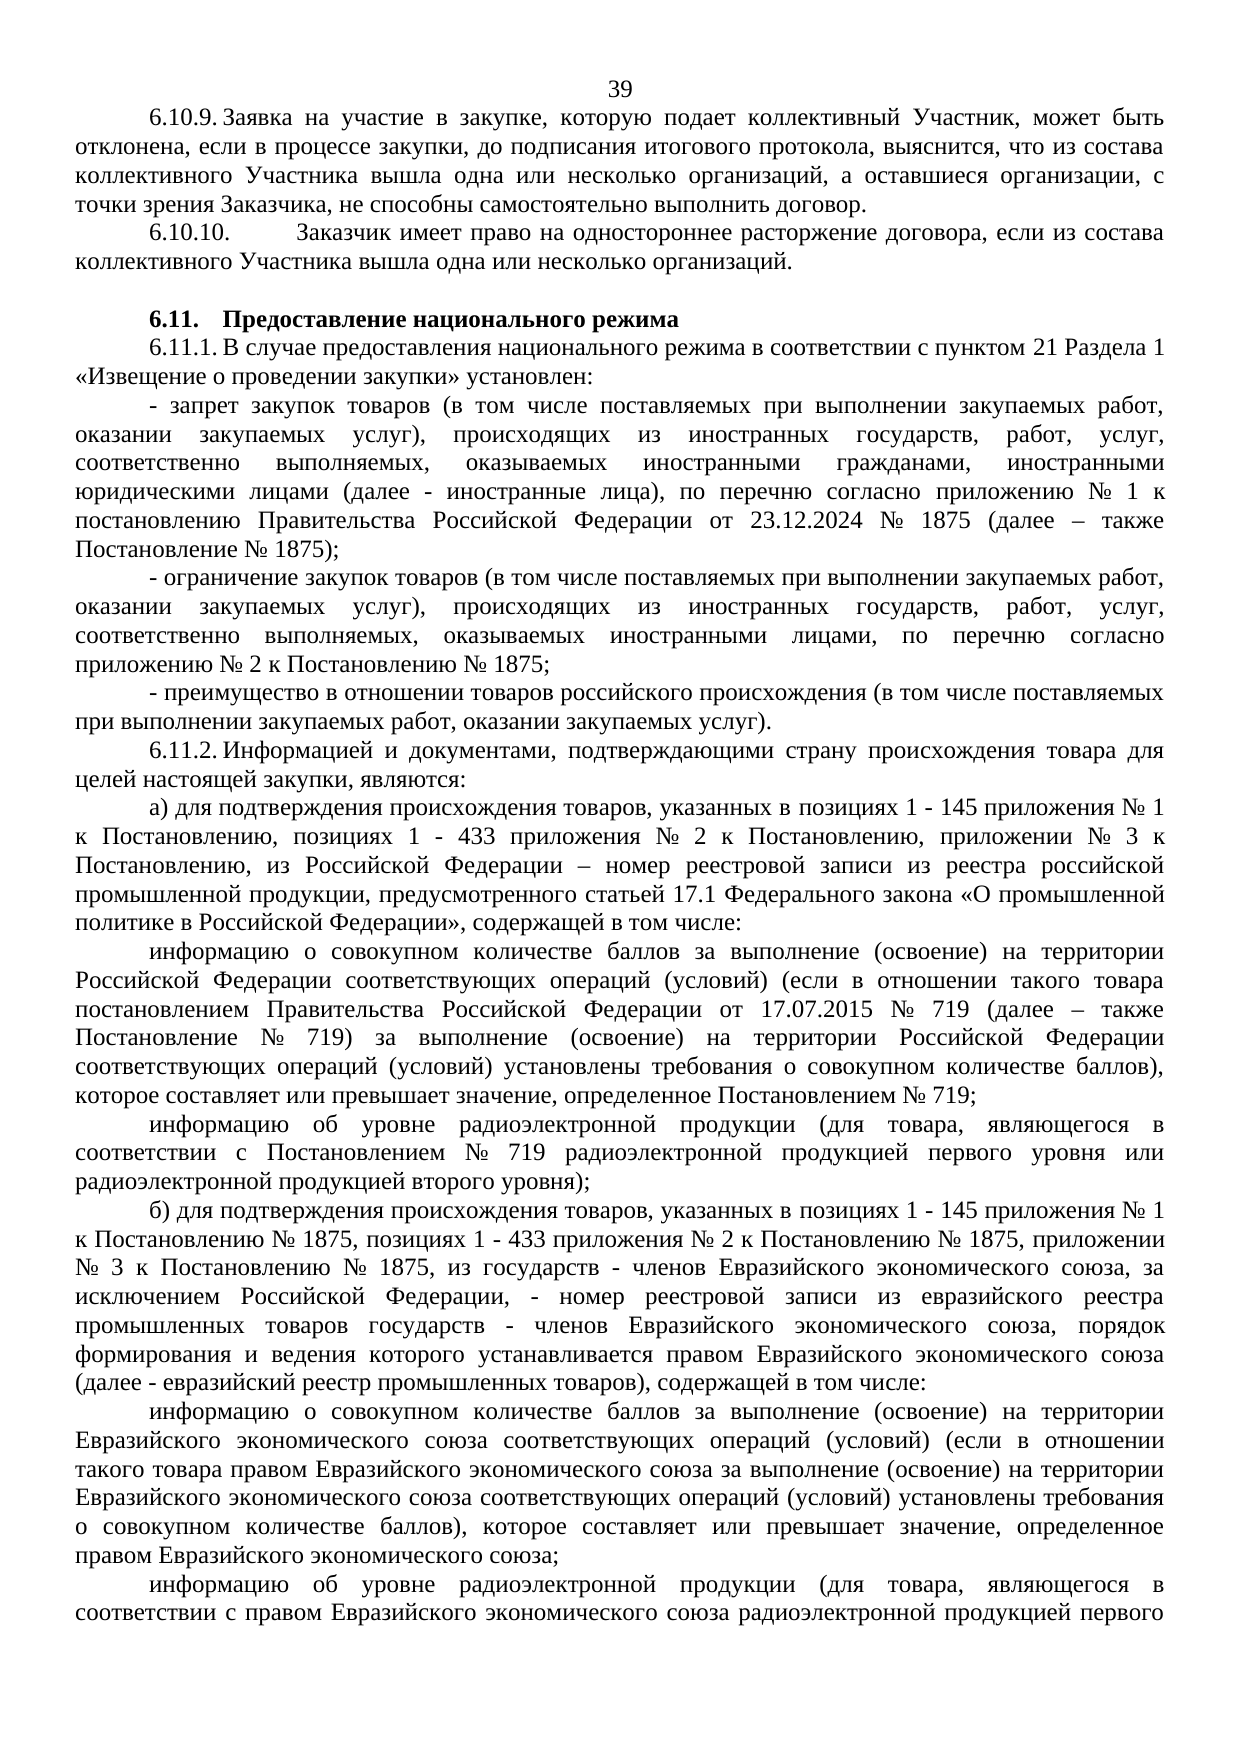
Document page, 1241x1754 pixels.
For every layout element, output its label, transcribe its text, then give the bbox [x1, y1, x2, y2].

list информацию об уровне радиоэлектронной продукции (для товара, являющегося в соответствии с Постановлением № 719 радиоэлектронной продукцией первого уровня или радиоэлектронной продукцией второго уровня); [75, 1109, 1165, 1195]
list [75, 1569, 1165, 1626]
list - ограничение закупок товаров (в том числе поставляемых при выполнении закупаемых работ, оказании закупаемых услуг), происходящих из иностранных государств, работ, услуг, соответственно выполняемых, оказываемых иностранными лицами, по перечню согласно приложению № 2 к Постановлению № 1875; [75, 562, 1165, 677]
list Информацией и документами, подтверждающими страну происхождения товара для целей настоящей закупки, являются: [75, 735, 1165, 792]
list информацию о совокупном количестве баллов за выполнение (освоение) на территории Российской Федерации соответствующих операций (условий) (если в отношении такого товара постановлением Правительства Российской Федерации от 17.07.2015 № 719 (далее – также Постановление № 719) за выполнение (освоение) на территории Российской Федерации соответствующих операций (условий) установлены требования о совокупном количестве баллов), которое составляет или превышает значение, определенное Постановлением № 719; [75, 936, 1165, 1109]
list - запрет закупок товаров (в том числе поставляемых при выполнении закупаемых работ, оказании закупаемых услуг), происходящих из иностранных государств, работ, услуг, соответственно выполняемых, оказываемых иностранными гражданами, иностранными юридическими лицами (далее - иностранные лица), по перечню согласно приложению № 1 к постановлению Правительства Российской Федерации от 23.12.2024 № 1875 (далее – также Постановление № 1875); [75, 390, 1165, 562]
list Заказчик имеет право на одностороннее расторжение договора, если из состава коллективного Участника вышла одна или несколько организаций. [75, 217, 1165, 275]
list В случае предоставления национального режима в соответствии с пунктом 21 Раздела 1 «Извещение о проведении закупки» установлен: [75, 332, 1165, 390]
list Предоставление национального режима [75, 304, 1165, 332]
list б) для подтверждения происхождения товаров, указанных в позициях 1 - 145 приложения № 1 к Постановлению № 1875, позициях 1 - 433 приложения № 2 к Постановлению № 1875, приложении № 3 к Постановлению № 1875, из государств - членов Евразийского экономического союза, за исключением Российской Федерации, - номер реестровой записи из евразийского реестра промышленных товаров государств - членов Евразийского экономического союза, порядок формирования и ведения которого устанавливается правом Евразийского экономического союза (далее - евразийский реестр промышленных товаров), содержащей в том числе: [75, 1195, 1165, 1396]
list - преимущество в отношении товаров российского происхождения (в том числе поставляемых при выполнении закупаемых работ, оказании закупаемых услуг). [75, 677, 1165, 735]
list а) для подтверждения происхождения товаров, указанных в позициях 1 - 145 приложения № 1 к Постановлению, позициях 1 - 433 приложения № 2 к Постановлению, приложении № 3 к Постановлению, из Российской Федерации – номер реестровой записи из реестра российской промышленной продукции, предусмотренного статьей 17.1 Федерального закона «О промышленной политике в Российской Федерации», содержащей в том числе: [75, 792, 1165, 936]
list информацию о совокупном количестве баллов за выполнение (освоение) на территории Евразийского экономического союза соответствующих операций (условий) (если в отношении такого товара правом Евразийского экономического союза за выполнение (освоение) на территории Евразийского экономического союза соответствующих операций (условий) установлены требования о совокупном количестве баллов), которое составляет или превышает значение, определенное правом Евразийского экономического союза; [75, 1396, 1165, 1569]
list Заявка на участие в закупке, которую подает коллективный Участник, может быть отклонена, если в процессе закупки, до подписания итогового протокола, выяснится, что из состава коллективного Участника вышла одна или несколько организаций, а оставшиеся организации, с точки зрения Заказчика, не способны самостоятельно выполнить договор. [75, 102, 1165, 217]
